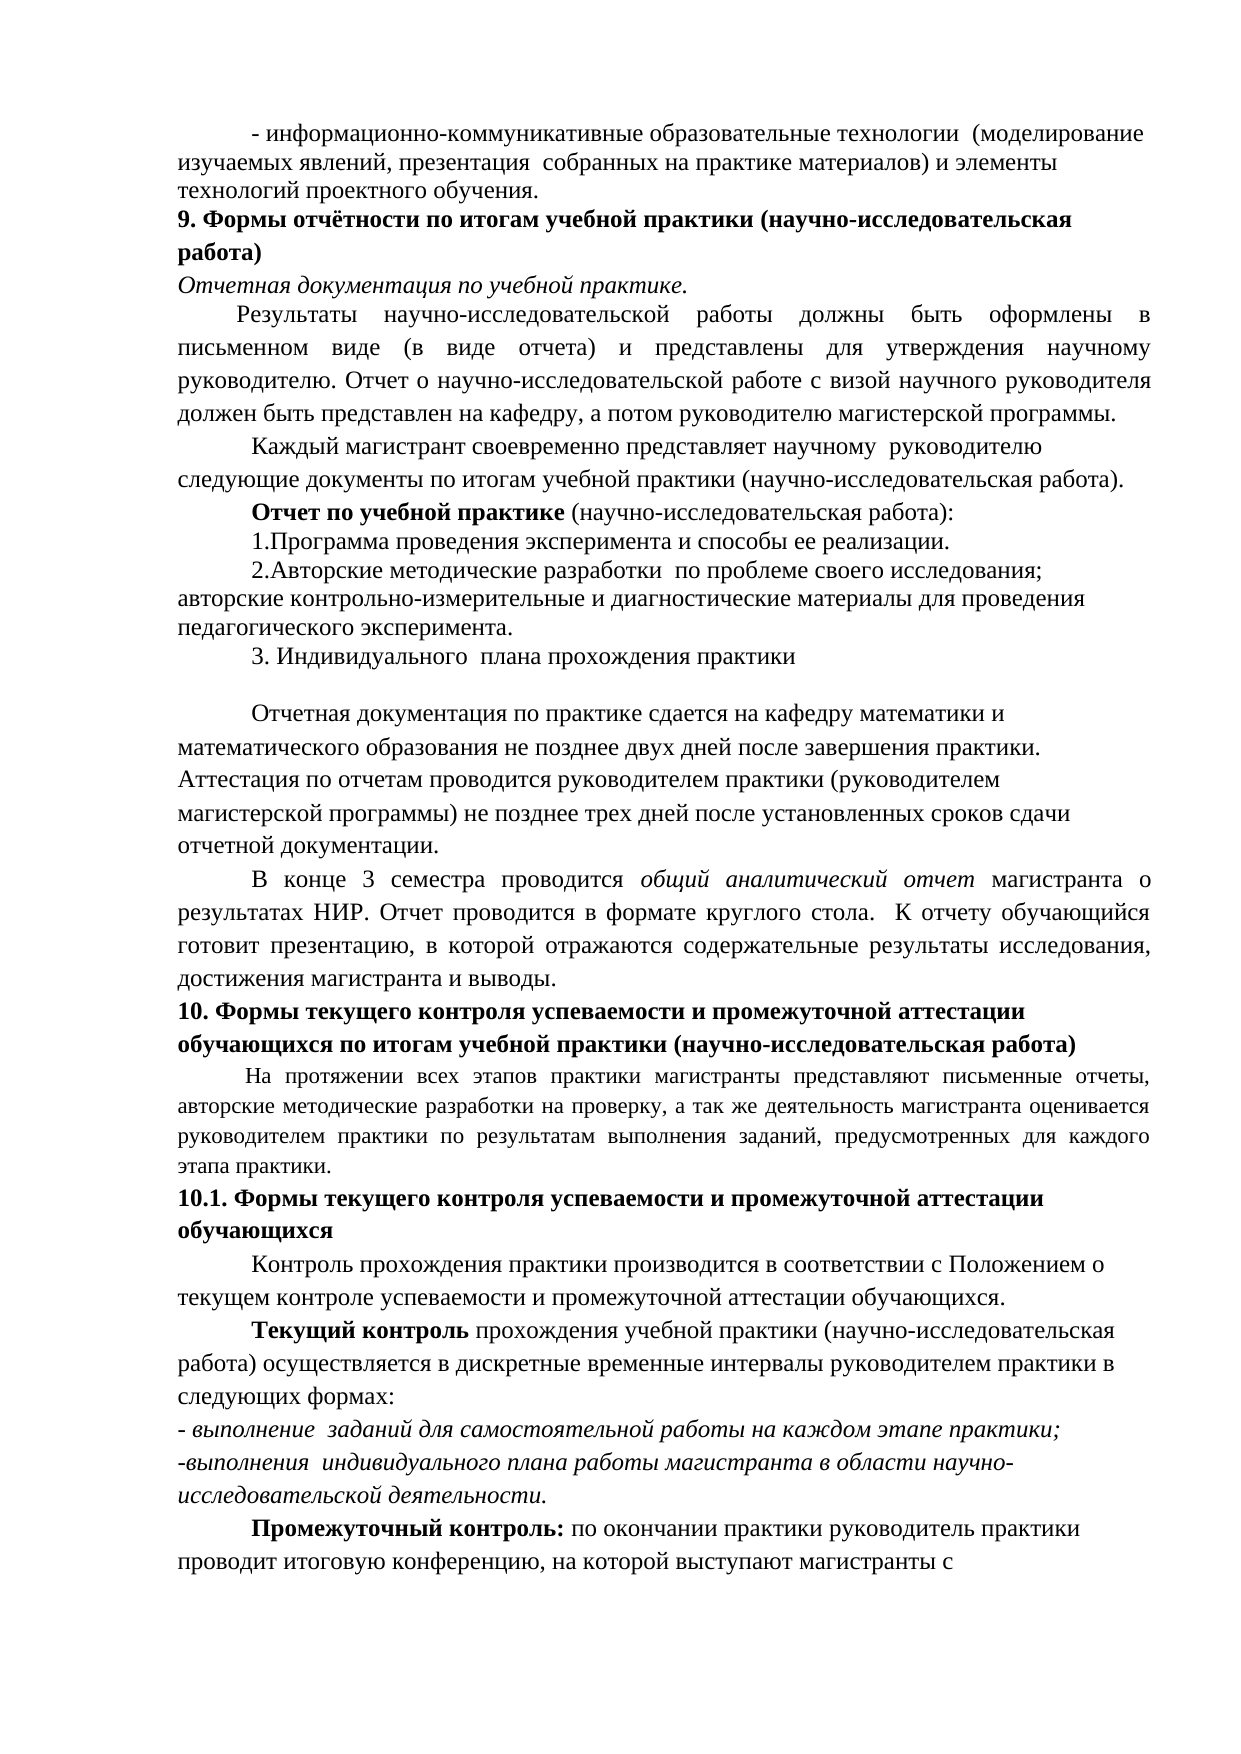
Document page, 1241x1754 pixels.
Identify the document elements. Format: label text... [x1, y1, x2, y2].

text -выполнения индивидуального плана работы магистранта в области научно-исследовательской деятельности. [177, 1447, 1152, 1508]
text 10.1. Формы текущего контроля успеваемости и промежуточной аттестации обучающихся [177, 1183, 1152, 1244]
text - информационно-коммуникативные образовательные технологии (моделирование изучаемых явлений, презентация собранных на практике материалов) и элементы технологий проектного обучения. [177, 118, 1152, 204]
text 10. Формы текущего контроля успеваемости и промежуточной аттестации обучающихся по итогам учебной практики (научно-исследовательская работа) [177, 996, 1152, 1057]
text На протяжении всех этапов практики магистранты представляют письменные отчеты, авторские методические разработки на проверку, а так же деятельность магистранта оценивается руководителем практики по результатам выполнения заданий, предусмотренных для каждого этапа практики. [177, 1062, 1152, 1179]
text В конце 3 семестра проводится общий аналитический отчет магистранта о результатах НИР. Отчет проводится в формате круглого стола. К отчету обучающийся готовит презентацию, в которой отражаются содержательные результаты исследования, достижения магистранта и выводы. [177, 864, 1152, 991]
text 1.Программа проведения эксперимента и способы ее реализации. [177, 526, 1152, 555]
text Результаты научно-исследовательской работы должны быть оформлены в письменном виде (в виде отчета) и представлены для утверждения научному руководителю. Отчет о научно-исследовательской работе с визой научного руководителя должен быть представлен на кафедру, а потом руководителю магистерской программы. [177, 299, 1152, 427]
text Отчетная документация по практике сдается на кафедру математики и математического образования не позднее двух дней после завершения практики. Аттестация по отчетам проводится руководителем практики (руководителем магистерской программы) не позднее трех дней после установленных сроков сдачи отчетной документации. [177, 698, 1152, 859]
text 2.Авторские методические разработки по проблеме своего исследования; авторские контрольно-измерительные и диагностические материалы для проведения педагогического эксперимента. [177, 555, 1152, 641]
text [177, 1513, 1152, 1574]
text Контроль прохождения практики производится в соответствии с Положением о текущем контроле успеваемости и промежуточной аттестации обучающихся. [177, 1249, 1152, 1310]
text - выполнение заданий для самостоятельной работы на каждом этапе практики; [177, 1414, 1152, 1442]
text 9. Формы отчётности по итогам учебной практики (научно-исследовательская работа) [177, 204, 1152, 266]
text Отчет по учебной практике (научно-исследовательская работа): [177, 497, 1152, 526]
text Отчетная документация по учебной практике. [177, 270, 1152, 299]
text Текущий контроль прохождения учебной практики (научно-исследовательская работа) осуществляется в дискретные временные интервалы руководителем практики в следующих формах: [177, 1315, 1152, 1409]
text 3. Индивидуального плана прохождения практики [177, 641, 1152, 670]
text Каждый магистрант своевременно представляет научному руководителю следующие документы по итогам учебной практики (научно-исследовательская работа). [177, 431, 1152, 493]
